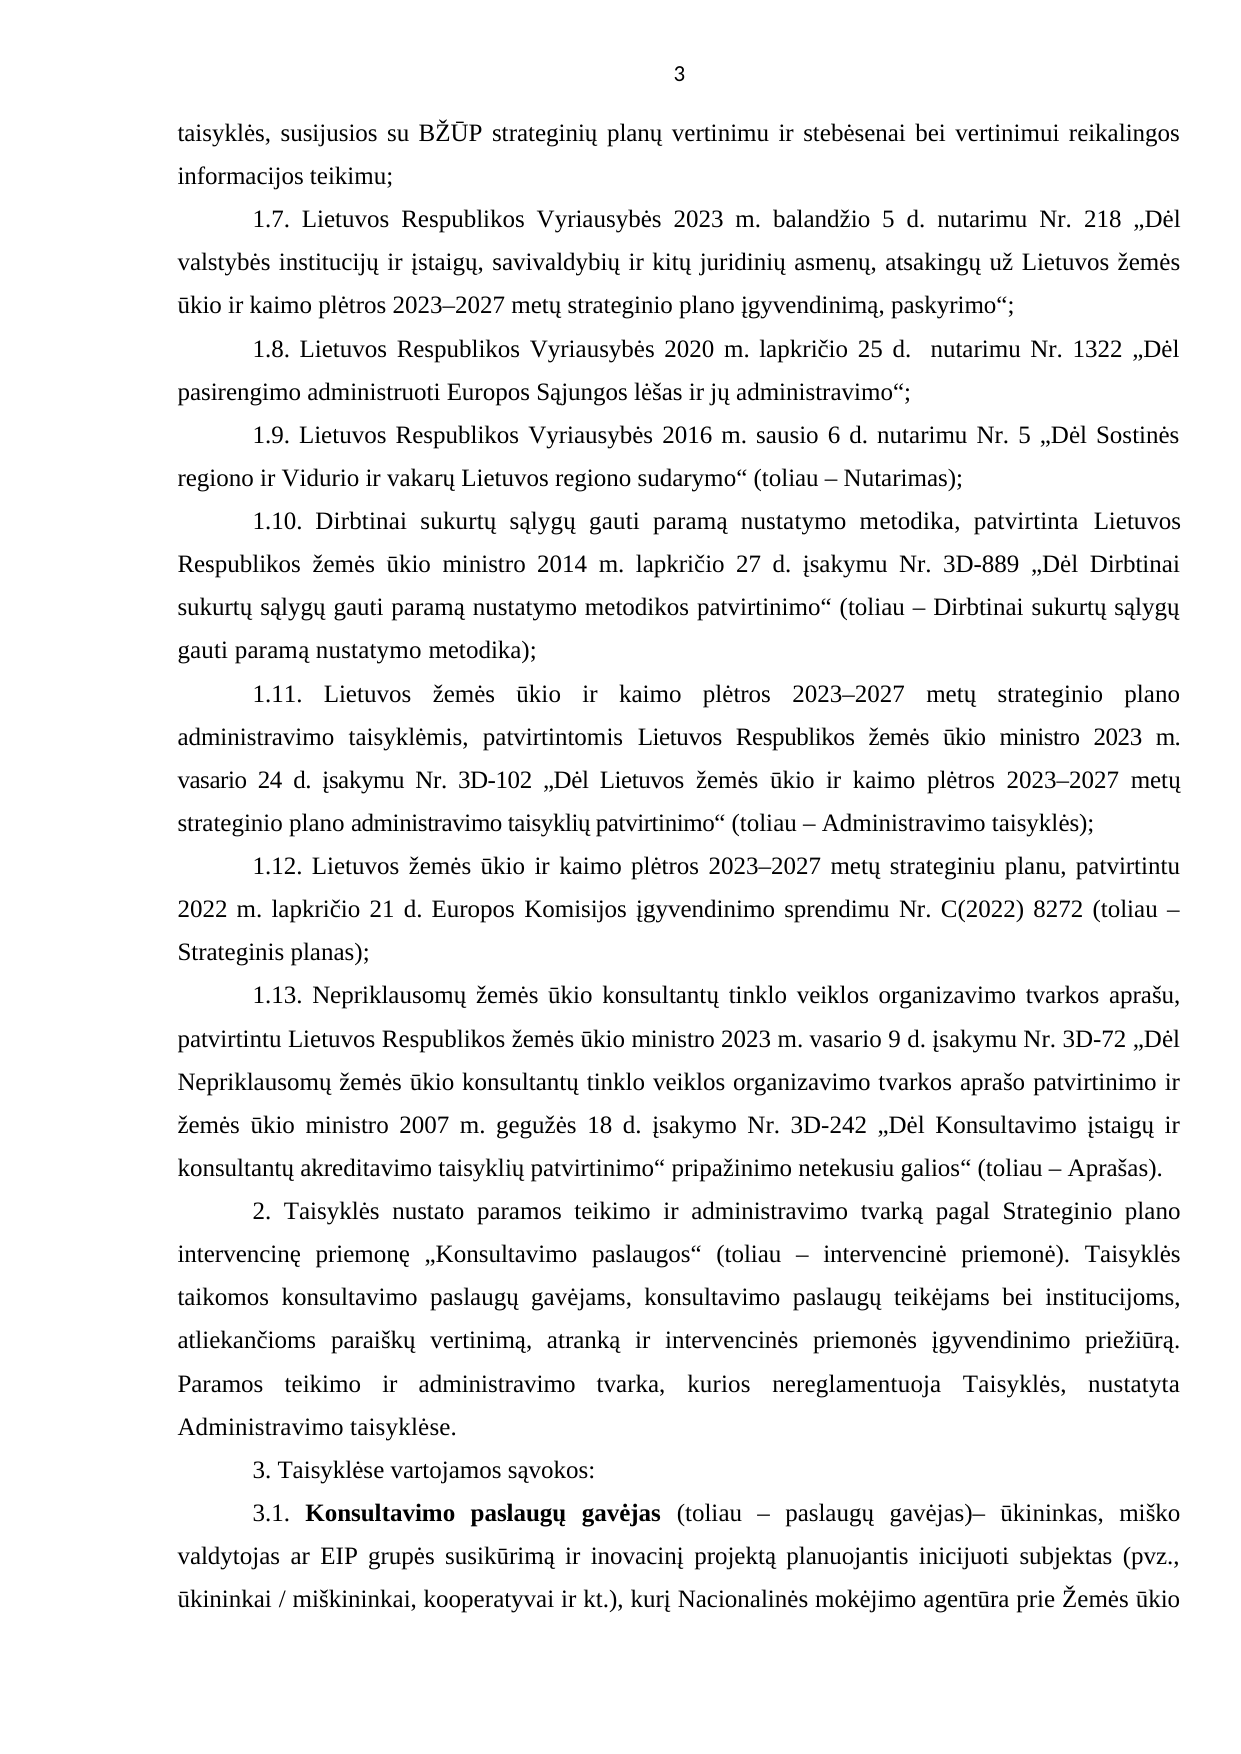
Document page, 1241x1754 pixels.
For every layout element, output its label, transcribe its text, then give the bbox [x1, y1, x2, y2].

text 1.10. Dirbtinai sukurtų sąlygų gauti paramą nustatymo metodika, patvirtinta Lietuvos Respublikos žemės ūkio ministro 2014 m. lapkričio 27 d. įsakymu Nr. 3D-889 „Dėl Dirbtinai sukurtų sąlygų gauti paramą nustatymo metodikos patvirtinimo“ (toliau – Dirbtinai sukurtų sąlygų gauti paramą nustatymo metodika); [177, 506, 1181, 664]
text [177, 118, 1181, 190]
text 1.7. Lietuvos Respublikos Vyriausybės 2023 m. balandžio 5 d. nutarimu Nr. 218 „Dėl valstybės institucijų ir įstaigų, savivaldybių ir kitų juridinių asmenų, atsakingų už Lietuvos žemės ūkio ir kaimo plėtros 2023–2027 metų strateginio plano įgyvendinimą, paskyrimo“; [177, 204, 1181, 319]
text 1.12. Lietuvos žemės ūkio ir kaimo plėtros 2023–2027 metų strateginiu planu, patvirtintu 2022 m. lapkričio 21 d. Europos Komisijos įgyvendinimo sprendimu Nr. C(2022) 8272 (toliau – Strateginis planas); [177, 851, 1181, 966]
text 1.11. Lietuvos žemės ūkio ir kaimo plėtros 2023–2027 metų strateginio plano administravimo taisyklėmis, patvirtintomis Lietuvos Respublikos žemės ūkio ministro 2023 m. vasario 24 d. įsakymu Nr. 3D-102 „Dėl Lietuvos žemės ūkio ir kaimo plėtros 2023–2027 metų strateginio plano administravimo taisyklių patvirtinimo“ (toliau – Administravimo taisyklės); [177, 679, 1181, 837]
text 1.13. Nepriklausomų žemės ūkio konsultantų tinklo veiklos organizavimo tvarkos aprašu, patvirtintu Lietuvos Respublikos žemės ūkio ministro 2023 m. vasario 9 d. įsakymu Nr. 3D-72 „Dėl Nepriklausomų žemės ūkio konsultantų tinklo veiklos organizavimo tvarkos aprašo patvirtinimo ir žemės ūkio ministro 2007 m. gegužės 18 d. įsakymo Nr. 3D-242 „Dėl Konsultavimo įstaigų ir konsultantų akreditavimo taisyklių patvirtinimo“ pripažinimo netekusiu galios“ (toliau – Aprašas). [177, 981, 1181, 1182]
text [177, 1498, 1181, 1613]
text 1.8. Lietuvos Respublikos Vyriausybės 2020 m. lapkričio 25 d. nutarimu Nr. 1322 „Dėl pasirengimo administruoti Europos Sąjungos lėšas ir jų administravimo“; [177, 334, 1181, 406]
text 2. Taisyklės nustato paramos teikimo ir administravimo tvarką pagal Strateginio plano intervencinę priemonę „Konsultavimo paslaugos“ (toliau – intervencinė priemonė). Taisyklės taikomos konsultavimo paslaugų gavėjams, konsultavimo paslaugų teikėjams bei institucijoms, atliekančioms paraiškų vertinimą, atranką ir intervencinės priemonės įgyvendinimo priežiūrą. Paramos teikimo ir administravimo tvarka, kurios nereglamentuoja Taisyklės, nustatyta Administravimo taisyklėse. [177, 1196, 1181, 1441]
text 3. Taisyklėse vartojamos sąvokos: [177, 1455, 1181, 1484]
text 1.9. Lietuvos Respublikos Vyriausybės 2016 m. sausio 6 d. nutarimu Nr. 5 „Dėl Sostinės regiono ir Vidurio ir vakarų Lietuvos regiono sudarymo“ (toliau – Nutarimas); [177, 420, 1181, 492]
